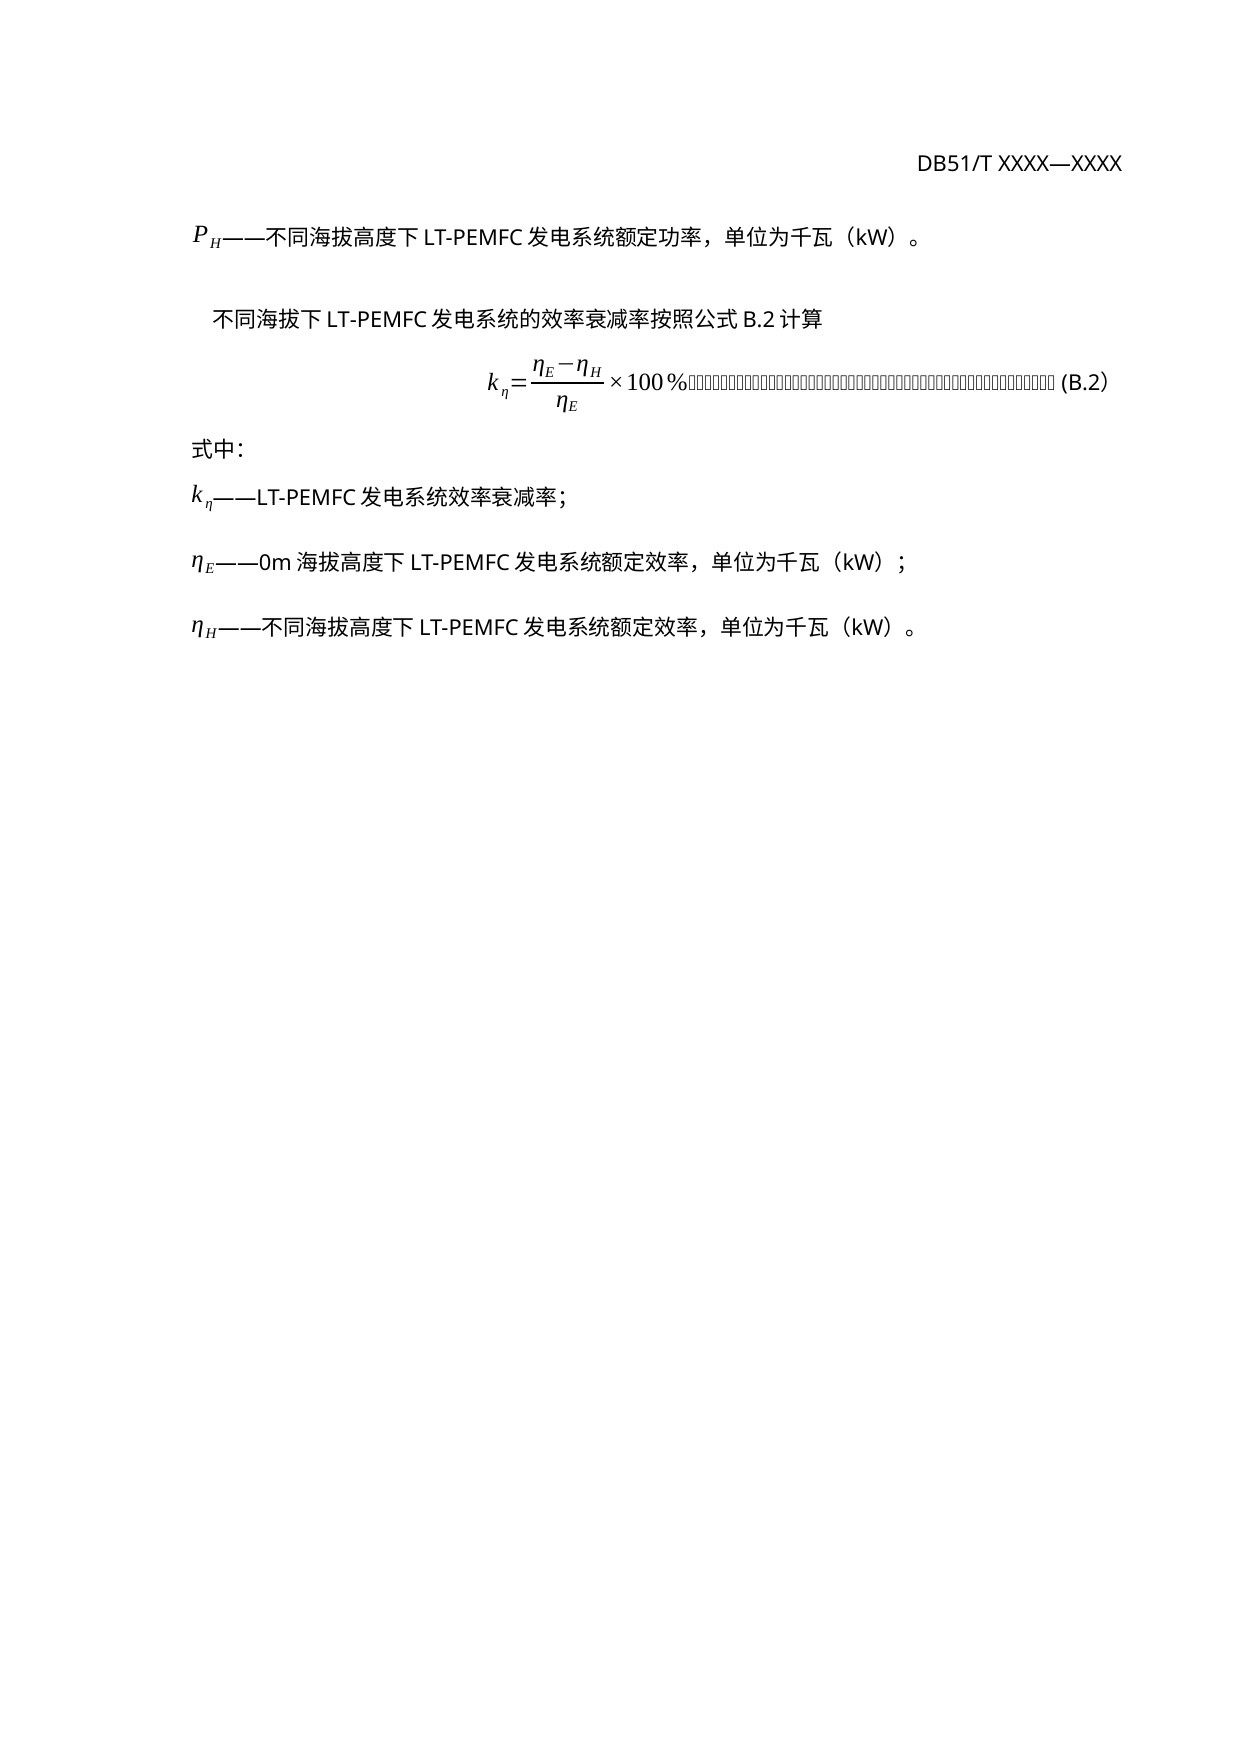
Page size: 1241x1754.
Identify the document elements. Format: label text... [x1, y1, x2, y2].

text ——0m海拔高度下LT-PEMFC发电系统额定效率，单位为千瓦（kW）； [148, 529, 1122, 594]
text ——不同海拔高度下LT-PEMFC发电系统额定效率，单位为千瓦（kW）。 [148, 594, 1122, 659]
text 式中： [148, 431, 1122, 464]
text ——不同海拔高度下LT-PEMFC发电系统额定功率，单位为千瓦（kW）。 [148, 204, 1122, 269]
text (B.2） [192, 334, 1122, 431]
text ——LT-PEMFC发电系统效率衰减率； [148, 464, 1122, 529]
text 不同海拔下LT-PEMFC发电系统的效率衰减率按照公式B.2计算 [191, 301, 1122, 334]
